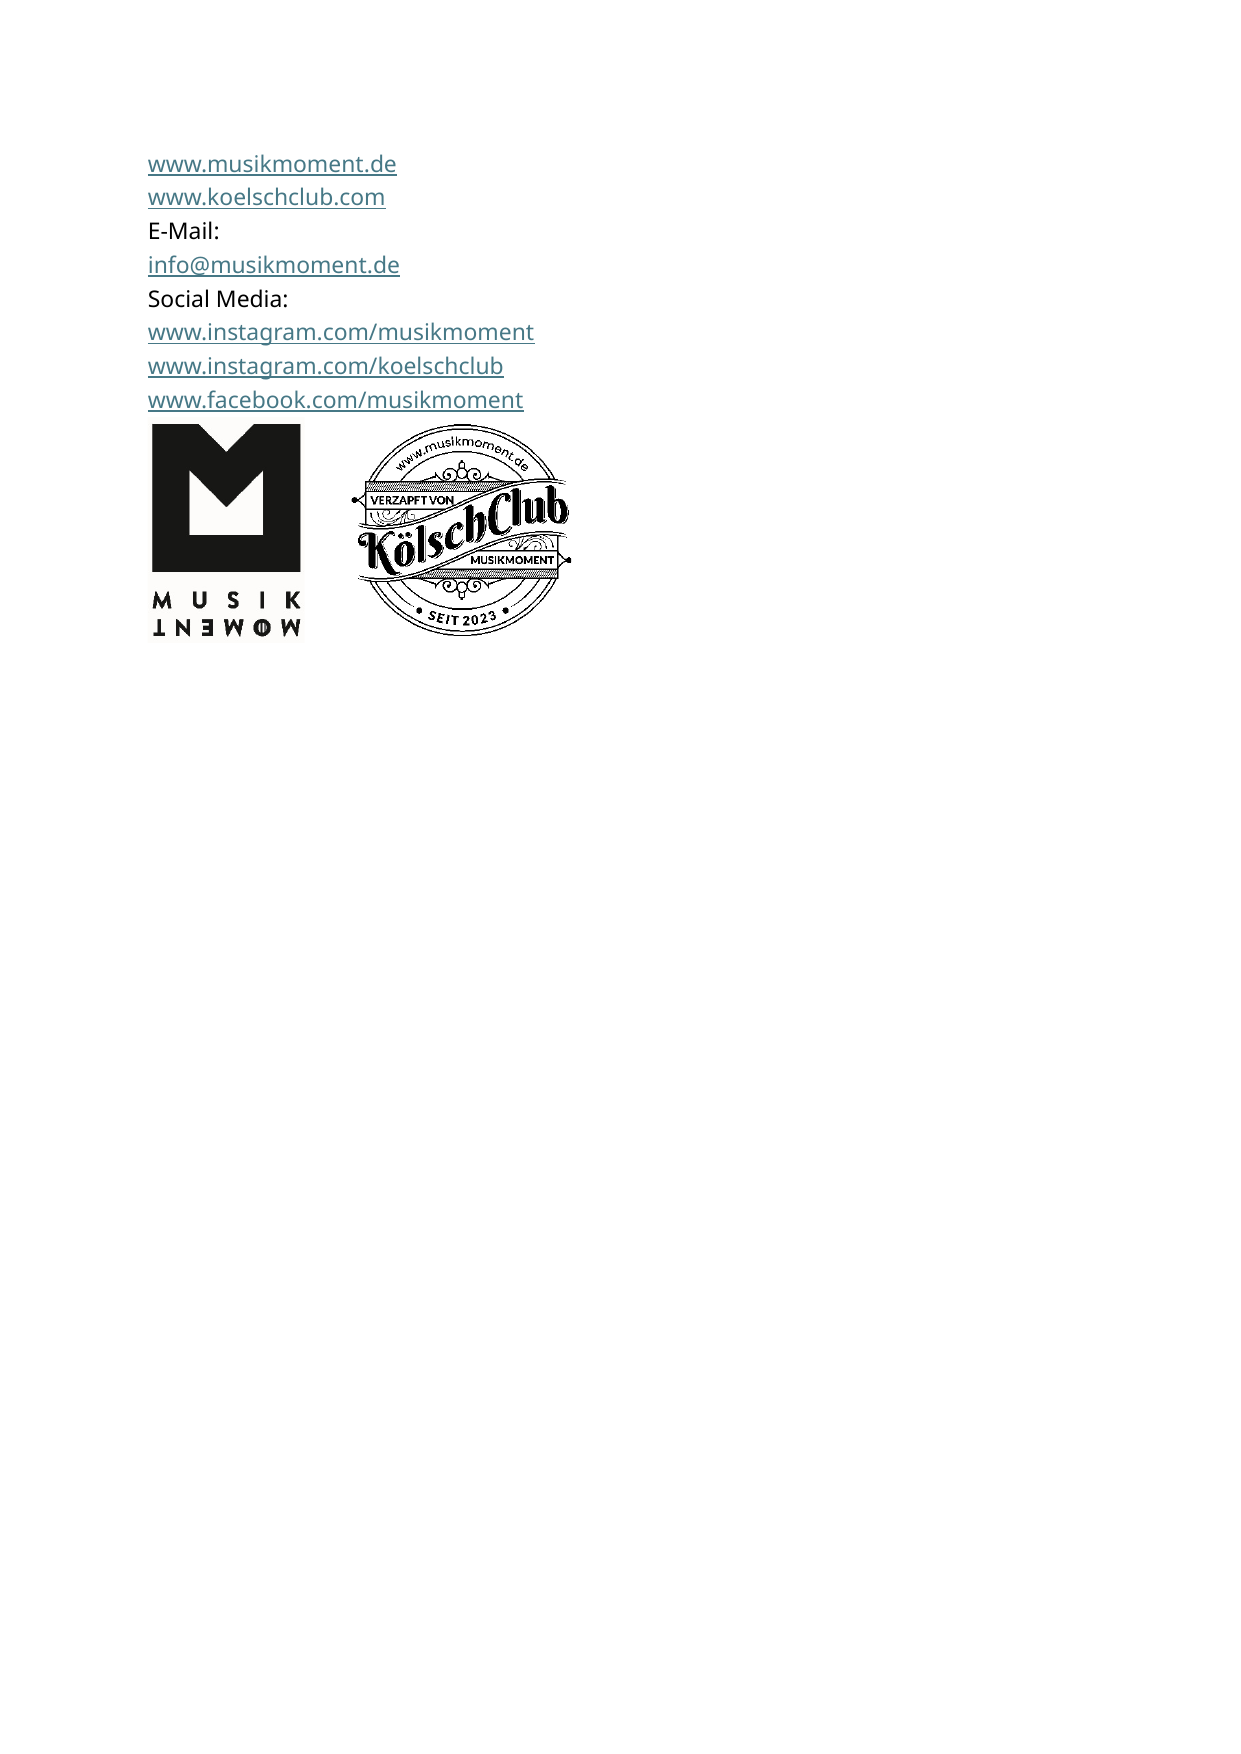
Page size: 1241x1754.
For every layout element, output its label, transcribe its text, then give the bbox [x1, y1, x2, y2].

text www.koelschclub.com [148, 181, 583, 213]
text www.instagram.com/musikmoment [148, 316, 583, 348]
text info@musikmoment.de [148, 249, 583, 280]
picture [147, 417, 305, 643]
text www.musikmoment.de [148, 148, 583, 179]
text E-Mail: [148, 215, 583, 246]
picture [351, 424, 572, 636]
text www.facebook.com/musikmoment [148, 384, 583, 415]
text www.instagram.com/koelschclub [148, 350, 583, 381]
text Social Media: [148, 283, 583, 314]
